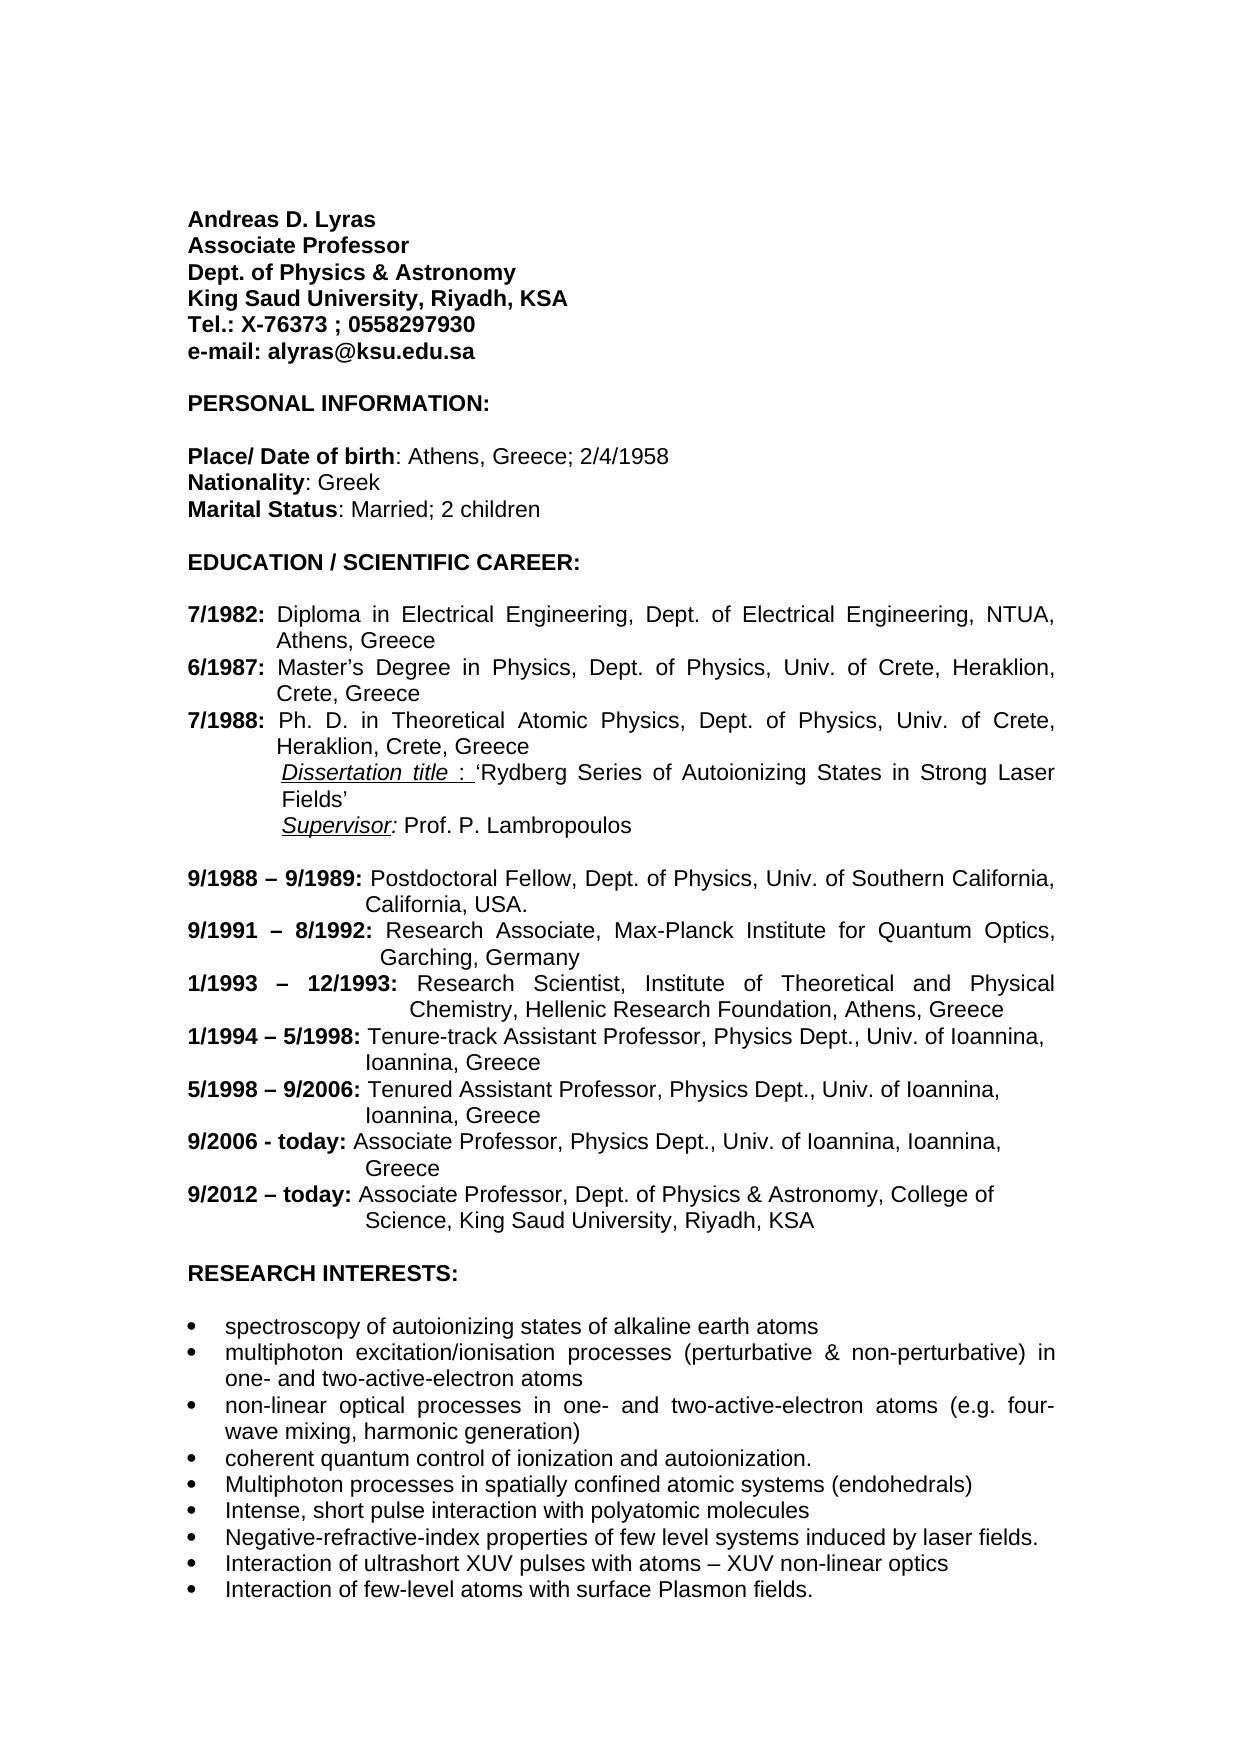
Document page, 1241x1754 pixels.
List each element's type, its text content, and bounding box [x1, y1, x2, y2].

text 9/2006 - today: Associate Professor, Physics Dept., Univ. of Ioannina, Ioannina, Greece [187, 1128, 1056, 1181]
text 9/1991 – 8/1992: Research Associate, Max-Planck Institute for Quantum Optics, Garching, Germany [187, 917, 1056, 970]
list Multiphoton processes in spatially confined atomic systems (endohedrals) [187, 1471, 1056, 1497]
text Nationality: Greek [187, 469, 1053, 496]
text 9/1988 – 9/1989: Postdoctoral Fellow, Dept. of Physics, Univ. of Southern California, California, USA. [187, 865, 1056, 917]
list multiphoton excitation/ionisation processes (perturbative & non-perturbative) in one- and two-active-electron atoms [187, 1339, 1056, 1392]
text 9/2012 – today: Associate Professor, Dept. of Physics & Astronomy, College of Science, King Saud University, Riyadh, KSA [187, 1181, 1056, 1234]
text Marital Status: Married; 2 children [187, 496, 1053, 522]
text Andreas D. Lyras [187, 206, 1056, 232]
text 1/1993 – 12/1993: Research Scientist, Institute of Theoretical and Physical Chemistry, Hellenic Research Foundation, Athens, Greece [187, 970, 1056, 1023]
text 1/1994 – 5/1998: Tenure-track Assistant Professor, Physics Dept., Univ. of Ioannina, Ioannina, Greece [187, 1023, 1056, 1076]
list Interaction of ultrashort XUV pulses with atoms – XUV non-linear optics [187, 1550, 1056, 1576]
list Intense, short pulse interaction with polyatomic molecules [187, 1497, 1056, 1523]
list non-linear optical processes in one- and two-active-electron atoms (e.g. four-wave mixing, harmonic generation) [187, 1392, 1056, 1444]
text King Saud University, Riyadh, KSA [187, 285, 1056, 311]
text 7/1982: Diploma in Electrical Engineering, Dept. of Electrical Engineering, NTUA, Athens, Greece [187, 601, 1056, 654]
text RESEARCH INTERESTS: [187, 1260, 1053, 1286]
list Interaction of few-level atoms with surface Plasmon fields. [187, 1576, 1056, 1603]
text 6/1987: Master’s Degree in Physics, Dept. of Physics, Univ. of Crete, Heraklion, Crete, Greece [187, 654, 1056, 707]
text Place/ Date of birth: Athens, Greece; 2/4/1958 [187, 443, 1053, 469]
list coherent quantum control of ionization and autoionization. [187, 1444, 1056, 1471]
text 5/1998 – 9/2006: Tenured Assistant Professor, Physics Dept., Univ. of Ioannina, Ioannina, Greece [187, 1076, 1056, 1128]
list Negative-refractive-index properties of few level systems induced by laser fields. [187, 1523, 1056, 1550]
text Dissertation title : ‘Rydberg Series of Autoionizing States in Strong Laser Fields’ [281, 759, 1056, 812]
text 7/1988: Ph. D. in Theoretical Atomic Physics, Dept. of Physics, Univ. of Crete, Heraklion, Crete, Greece [187, 707, 1056, 759]
text EDUCATION / SCIENTIFIC CAREER: [187, 548, 1053, 575]
text PERSONAL INFORMATION: [187, 390, 1053, 417]
text Associate Professor [187, 232, 1056, 258]
list spectroscopy of autoionizing states of alkaline earth atoms [187, 1313, 1056, 1339]
text Supervisor: Prof. P. Lambropoulos [281, 812, 1056, 838]
text Dept. of Physics & Astronomy [187, 258, 1056, 285]
text e-mail: alyras@ksu.edu.sa [187, 338, 1056, 364]
text Τel.: X-76373 ; 0558297930 [187, 311, 1056, 338]
